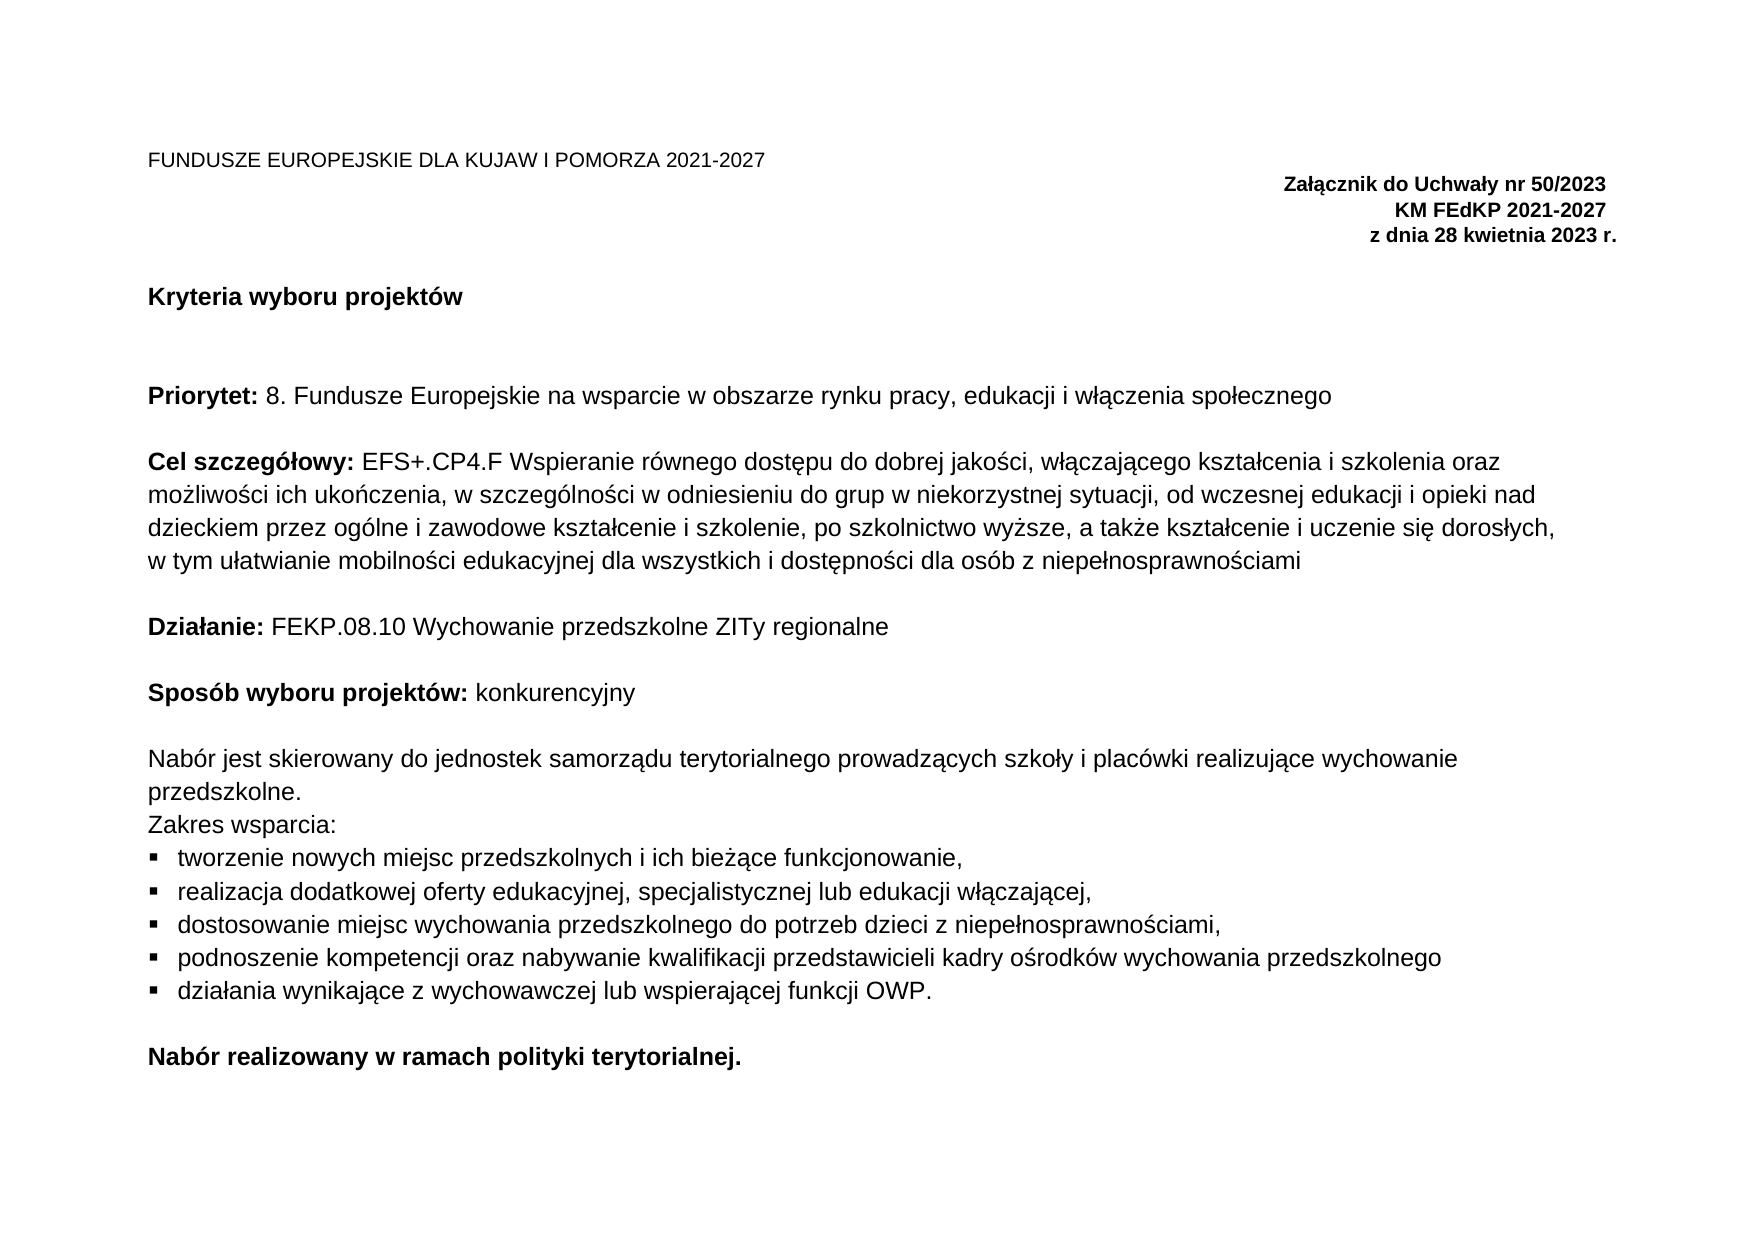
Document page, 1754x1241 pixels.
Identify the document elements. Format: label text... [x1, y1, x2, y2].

text Zakres wsparcia: [148, 810, 1606, 839]
list podnoszenie kompetencji oraz nabywanie kwalifikacji przedstawicieli kadry ośrodków wychowania przedszkolnego [148, 943, 1606, 972]
text Kryteria wyboru projektów [148, 282, 1606, 311]
text Działanie: FEKP.08.10 Wychowanie przedszkolne ZITy regionalne [148, 612, 1606, 641]
list dostosowanie miejsc wychowania przedszkolnego do potrzeb dzieci z niepełnosprawnościami, [148, 910, 1606, 938]
text Sposób wyboru projektów: konkurencyjny [148, 678, 1606, 707]
text Nabór realizowany w ramach polityki terytorialnej. [148, 1042, 1606, 1071]
text KM FEdKP 2021-2027 [148, 197, 1606, 221]
list działania wynikające z wychowawczej lub wspierającej funkcji OWP. [148, 976, 1606, 1005]
text FUNDUSZE EUROPEJSKIE DLA KUJAW I POMORZA 2021-2027 [148, 148, 1606, 172]
text Priorytet: 8. Fundusze Europejskie na wsparcie w obszarze rynku pracy, edukacji i włączenia społecznego [148, 381, 1606, 410]
text z dnia 28 kwietnia 2023 r. [295, 223, 1618, 247]
list tworzenie nowych miejsc przedszkolnych i ich bieżące funkcjonowanie, [148, 843, 1606, 872]
text Cel szczegółowy: EFS+.CP4.F Wspieranie równego dostępu do dobrej jakości, włączającego kształcenia i szkolenia oraz możliwości ich ukończenia, w szczególności w odniesieniu do grup w niekorzystnej sytuacji, od wczesnej edukacji i opieki nad dzieckiem przez ogólne i zawodowe kształcenie i szkolenie, po szkolnictwo wyższe, a także kształcenie i uczenie się dorosłych, w tym ułatwianie mobilności edukacyjnej dla wszystkich i dostępności dla osób z niepełnosprawnościami [148, 447, 1606, 575]
text Załącznik do Uchwały nr 50/2023 [148, 172, 1606, 196]
list realizacja dodatkowej oferty edukacyjnej, specjalistycznej lub edukacji włączającej, [148, 877, 1606, 905]
text Nabór jest skierowany do jednostek samorządu terytorialnego prowadzących szkoły i placówki realizujące wychowanie przedszkolne. [148, 744, 1606, 806]
